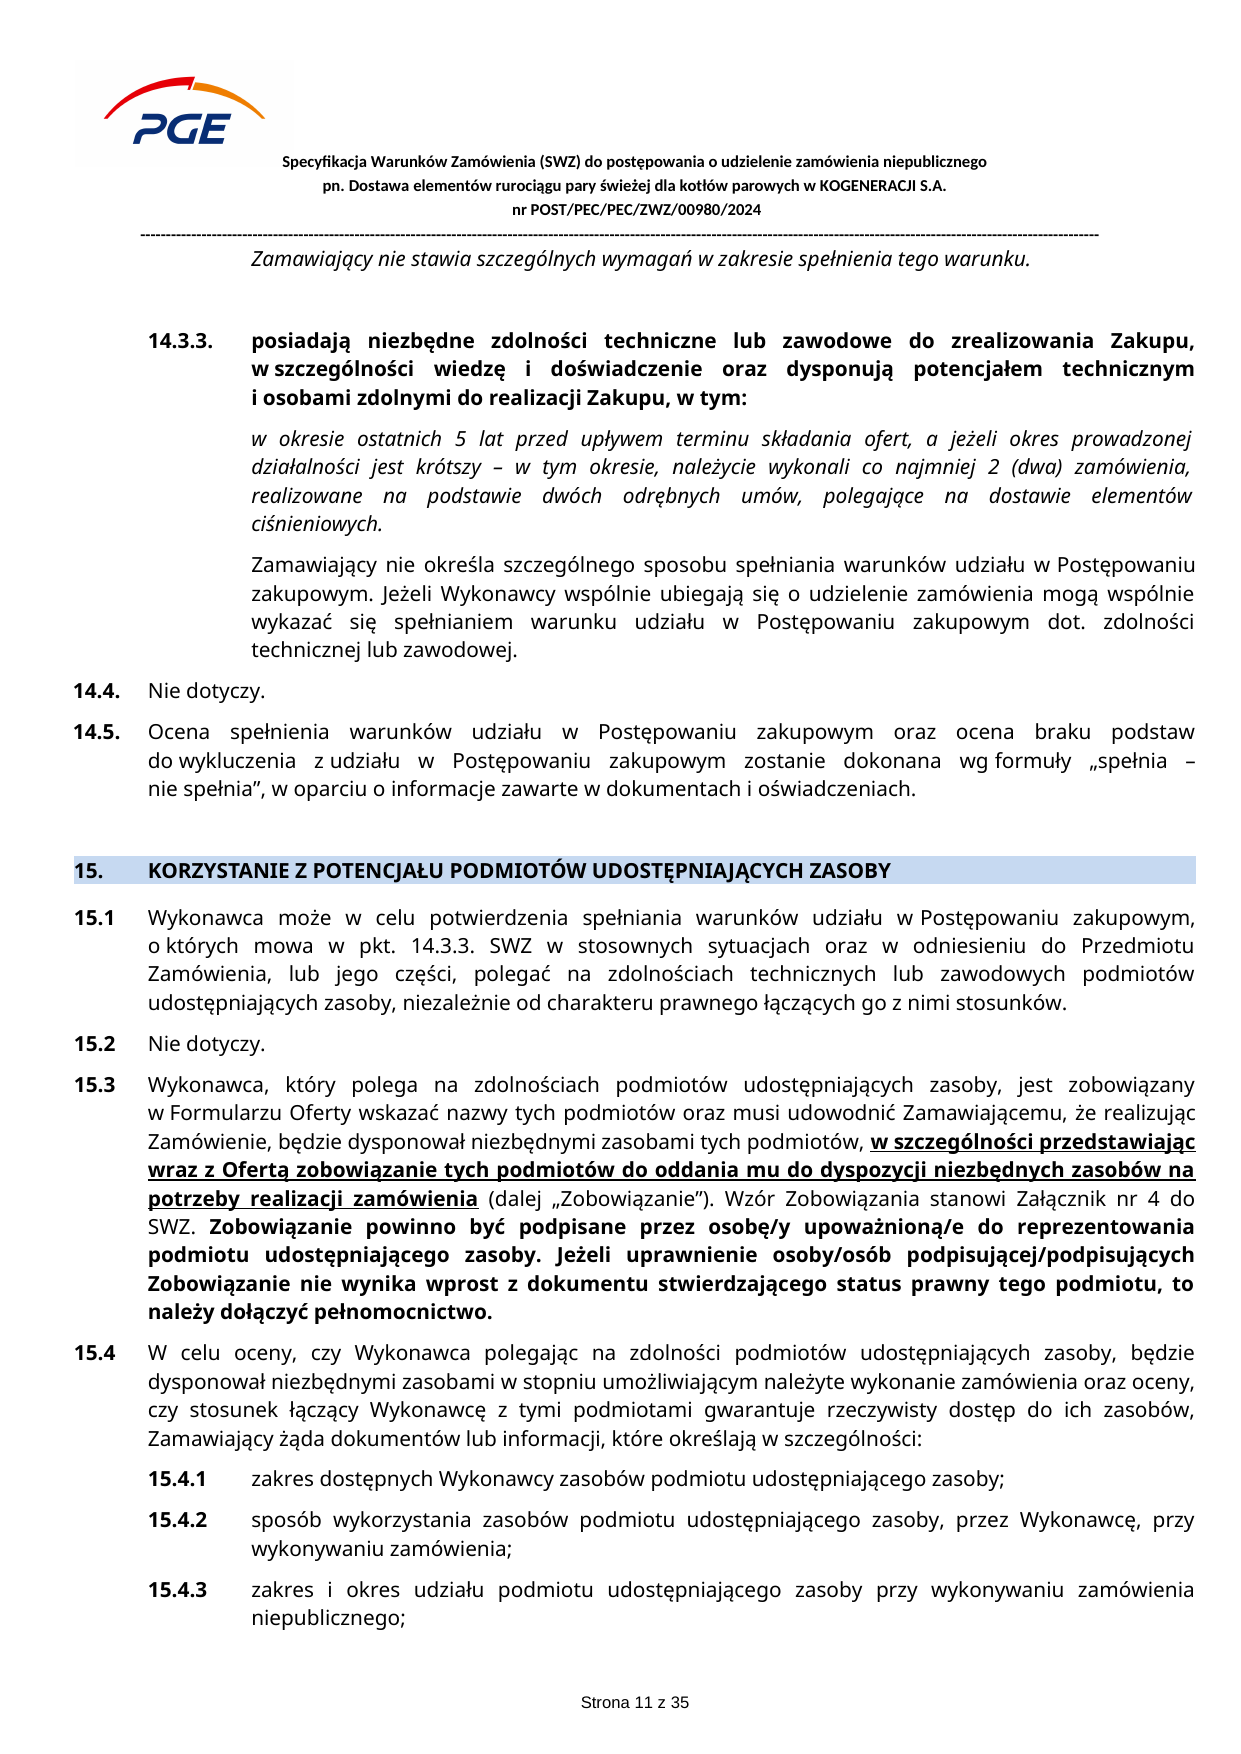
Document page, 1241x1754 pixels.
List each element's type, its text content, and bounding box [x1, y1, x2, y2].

list Nie dotyczy. [73, 676, 1196, 705]
list Nie dotyczy. [74, 1029, 1196, 1057]
picture [75, 60, 294, 167]
list Wykonawca, który polega na zdolnościach podmiotów udostępniających zasoby, jest zobowiązany w Formularzu Oferty wskazać nazwy tych podmiotów oraz musi udowodnić Zamawiającemu, że realizując Zamówienie, będzie dysponował niezbędnymi zasobami tych podmiotów, w szczególności przedstawiając wraz z Ofertą zobowiązanie tych podmiotów do oddania mu do dyspozycji niezbędnych zasobów na potrzeby realizacji zamówienia (dalej „Zobowiązanie”). Wzór Zobowiązania stanowi Załącznik nr 4 do SWZ. Zobowiązanie powinno być podpisane przez osobę/y upoważnioną/e do reprezentowania podmiotu udostępniającego zasoby. Jeżeli uprawnienie osoby/osób podpisującej/podpisujących Zobowiązanie nie wynika wprost z dokumentu stwierdzającego status prawny tego podmiotu, to należy dołączyć pełnomocnictwo. [74, 1070, 1196, 1326]
list Zamawiający nie stawia szczególnych wymagań w zakresie spełnienia tego warunku. [251, 244, 1196, 273]
list Wykonawca może w celu potwierdzenia spełniania warunków udziału w Postępowaniu zakupowym, o których mowa w pkt. 14.3.3. SWZ w stosownych sytuacjach oraz w odniesieniu do Przedmiotu Zamówienia, lub jego części, polegać na zdolnościach technicznych lub zawodowych podmiotów udostępniających zasoby, niezależnie od charakteru prawnego łączących go z nimi stosunków. [74, 903, 1196, 1016]
list w okresie ostatnich 5 lat przed upływem terminu składania ofert, a jeżeli okres prowadzonej działalności jest krótszy – w tym okresie, należycie wykonali co najmniej 2 (dwa) zamówienia, realizowane na podstawie dwóch odrębnych umów, polegające na dostawie elementów ciśnieniowych. [251, 424, 1196, 538]
list zakres dostępnych Wykonawcy zasobów podmiotu udostępniającego zasoby; [148, 1464, 1196, 1493]
subtitle KORZYSTANIE Z POTENCJAŁU PODMIOTÓW UDOSTĘPNIAJĄCYCH ZASOBY [74, 856, 1196, 884]
list posiadają niezbędne zdolności techniczne lub zawodowe do zrealizowania Zakupu, w szczególności wiedzę i doświadczenie oraz dysponują potencjałem technicznym i osobami zdolnymi do realizacji Zakupu, w tym: [148, 326, 1196, 411]
list Ocena spełnienia warunków udziału w Postępowaniu zakupowym oraz ocena braku podstaw do wykluczenia z udziału w Postępowaniu zakupowym zostanie dokonana wg formuły „spełnia – nie spełnia”, w oparciu o informacje zawarte w dokumentach i oświadczeniach. [73, 717, 1196, 803]
list zakres i okres udziału podmiotu udostępniającego zasoby przy wykonywaniu zamówienia niepublicznego; [148, 1575, 1196, 1632]
list W celu oceny, czy Wykonawca polegając na zdolności podmiotów udostępniających zasoby, będzie dysponował niezbędnymi zasobami w stopniu umożliwiającym należyte wykonanie zamówienia oraz oceny, czy stosunek łączący Wykonawcę z tymi podmiotami gwarantuje rzeczywisty dostęp do ich zasobów, Zamawiający żąda dokumentów lub informacji, które określają w szczególności: [74, 1338, 1196, 1452]
text Zamawiający nie określa szczególnego sposobu spełniania warunków udziału w Postępowaniu zakupowym. Jeżeli Wykonawcy wspólnie ubiegają się o udzielenie zamówienia mogą wspólnie wykazać się spełnianiem warunku udziału w Postępowaniu zakupowym dot. zdolności technicznej lub zawodowej. [251, 550, 1196, 664]
list sposób wykorzystania zasobów podmiotu udostępniającego zasoby, przez Wykonawcę, przy wykonywaniu zamówienia; [148, 1506, 1196, 1562]
